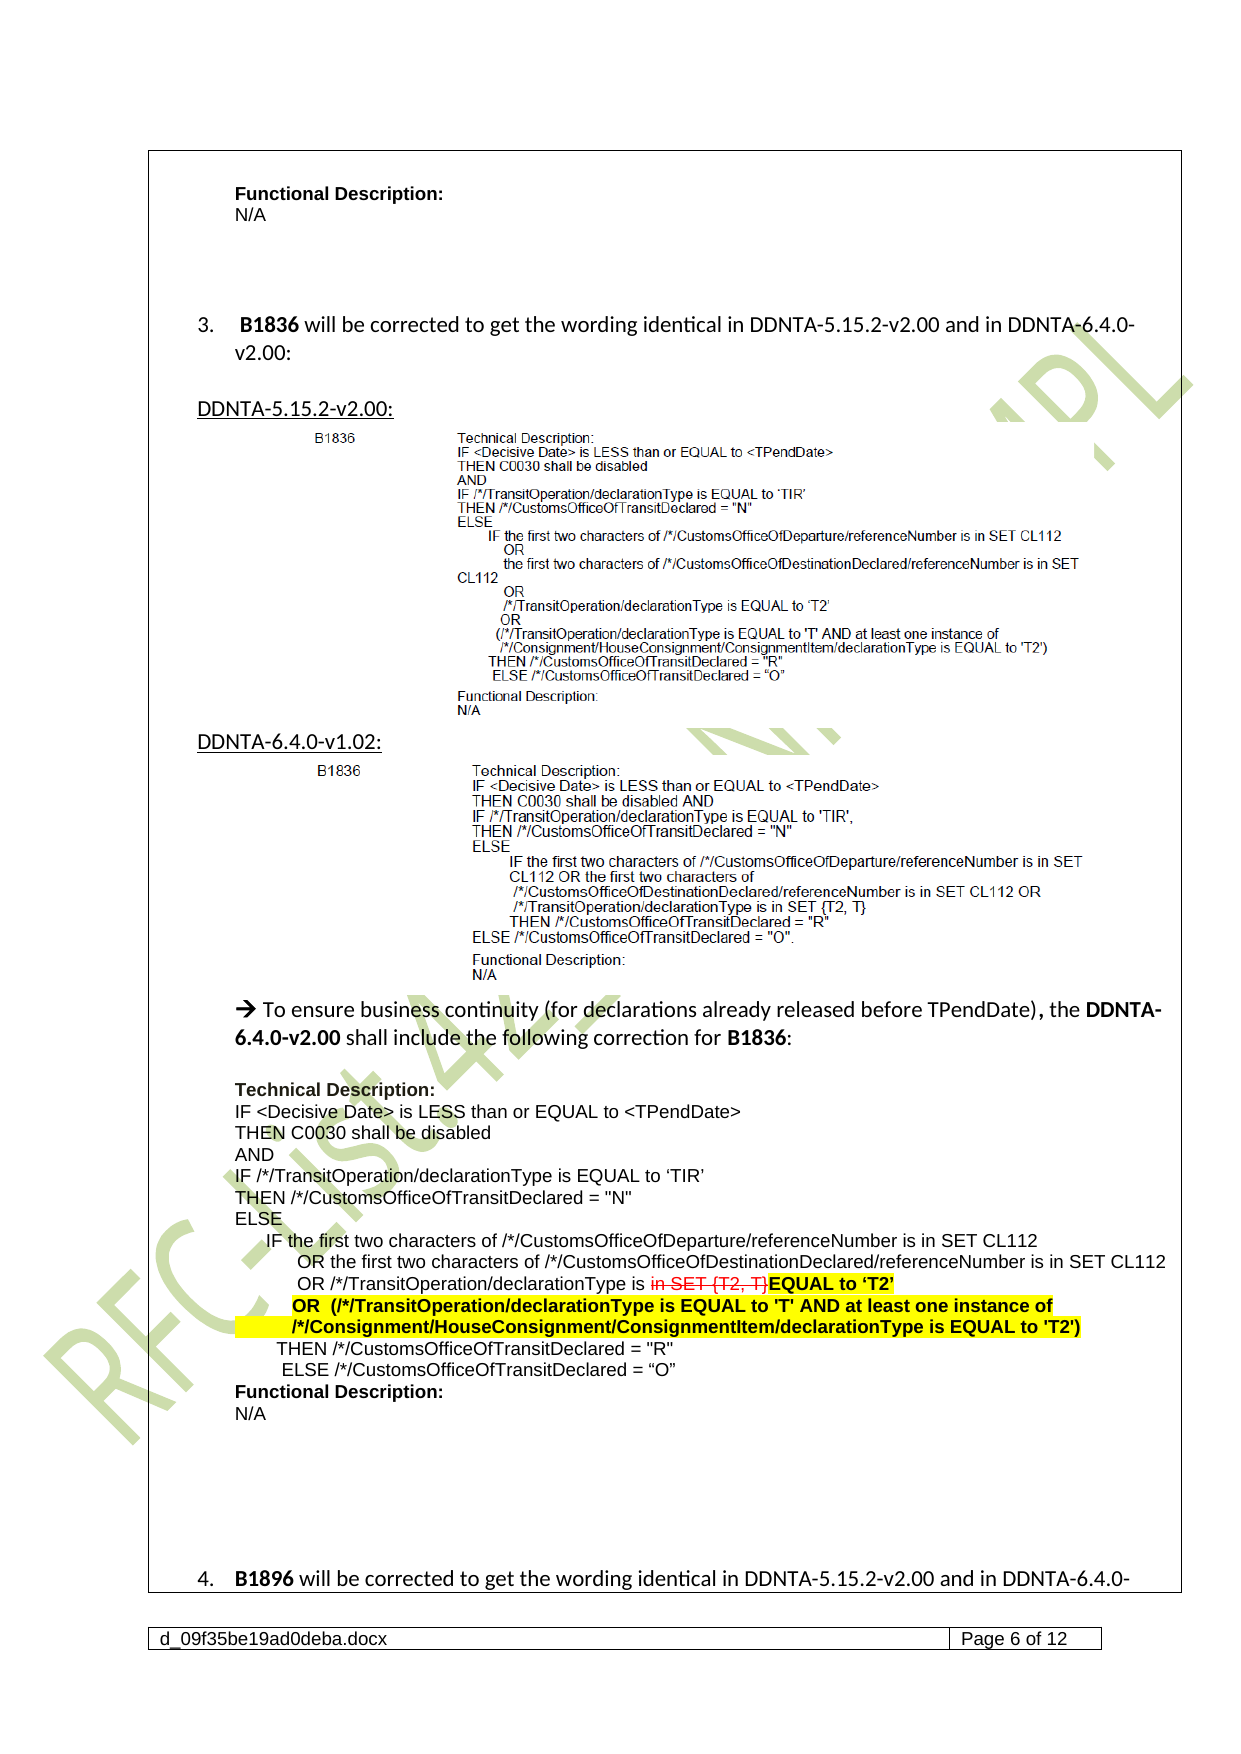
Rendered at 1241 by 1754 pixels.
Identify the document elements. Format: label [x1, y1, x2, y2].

picture [309, 755, 1094, 995]
picture [309, 422, 1095, 728]
table_header [149, 151, 1181, 1592]
